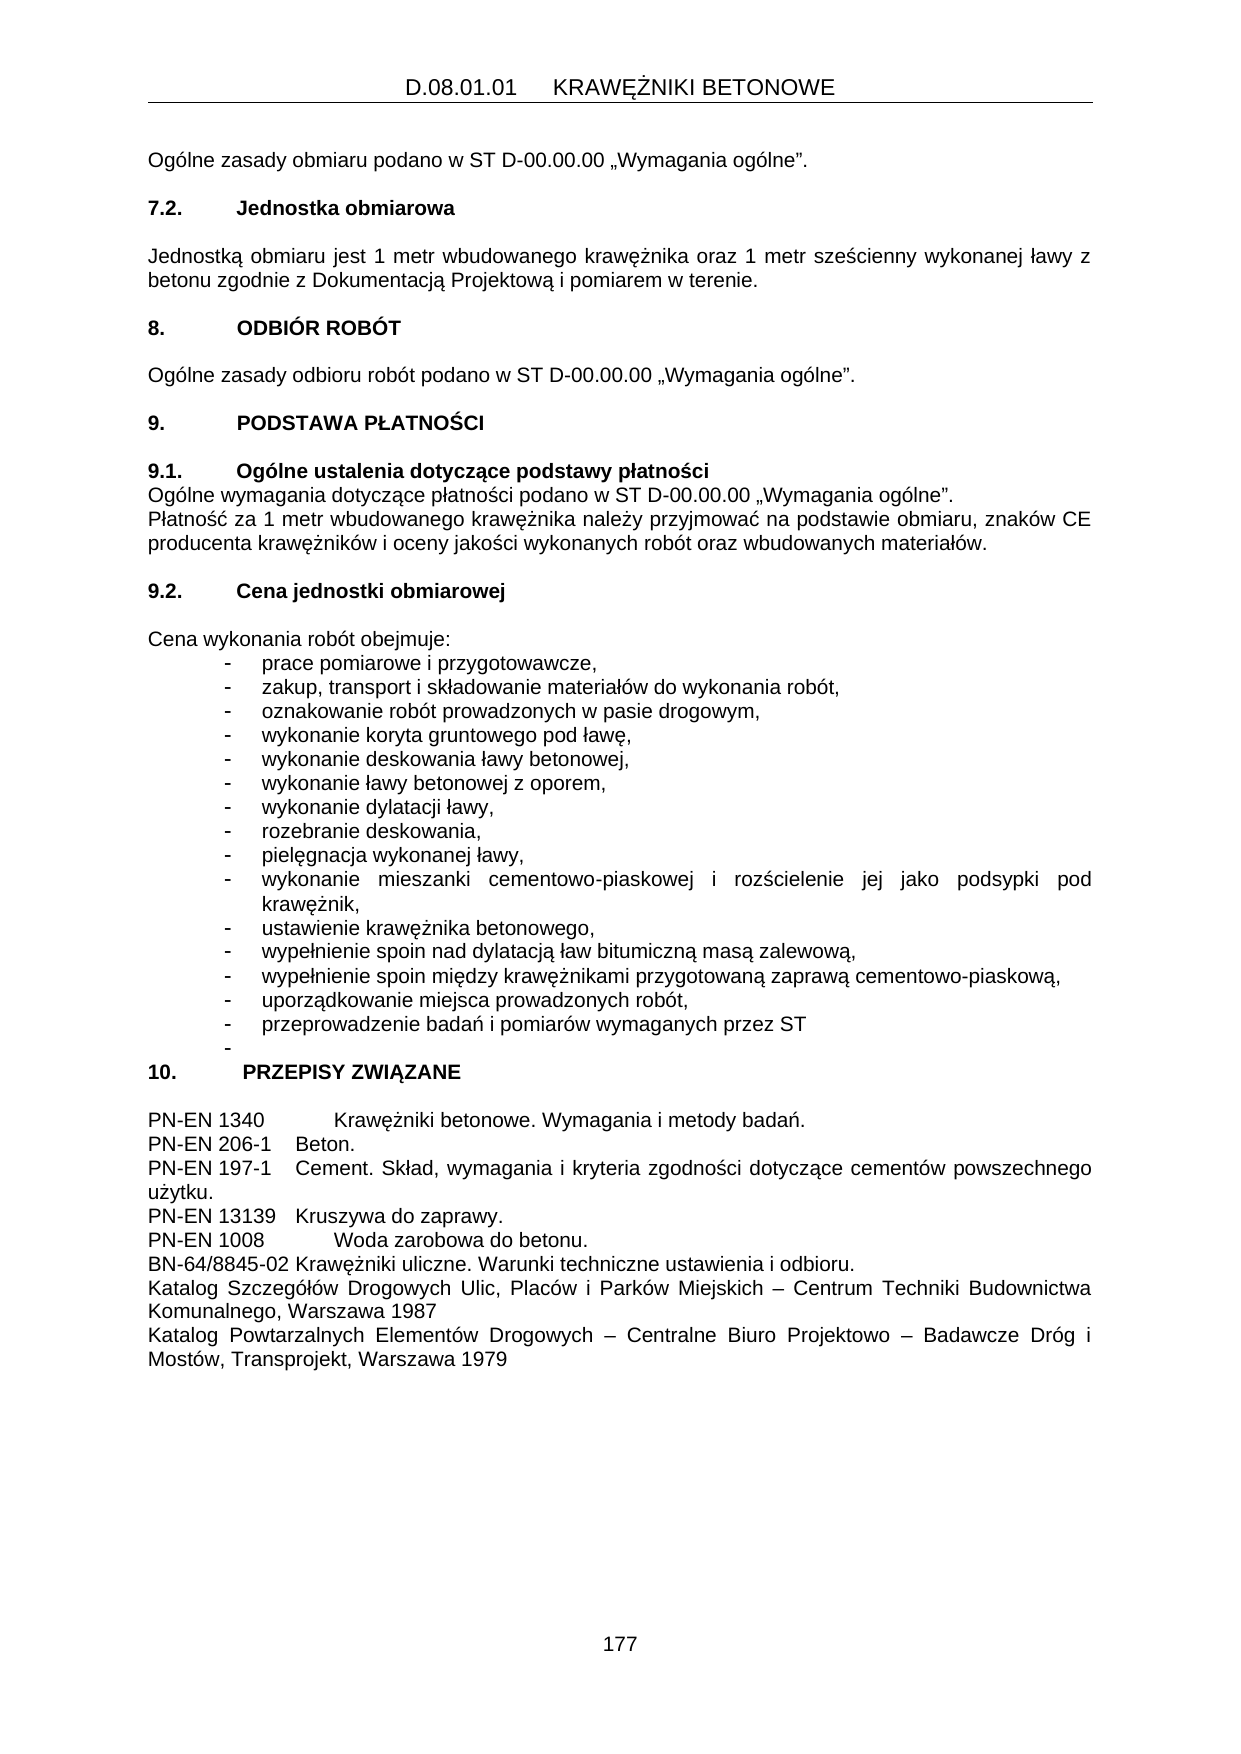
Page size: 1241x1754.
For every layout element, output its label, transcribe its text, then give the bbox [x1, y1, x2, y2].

list prace pomiarowe i przygotowawcze, [224, 651, 1093, 675]
list oznakowanie robót prowadzonych w pasie drogowym, [224, 699, 1093, 723]
list rozebranie deskowania, [224, 819, 1093, 843]
list wypełnienie spoin nad dylatacją ław bitumiczną masą zalewową, [224, 939, 1093, 963]
text PN-EN 1008 Woda zarobowa do betonu. [148, 1227, 1093, 1251]
list wypełnienie spoin między krawężnikami przygotowaną zaprawą cementowo-piaskową, [224, 963, 1093, 987]
list wykonanie koryta gruntowego pod ławę, [224, 723, 1093, 747]
text Cena wykonania robót obejmuje: [148, 627, 1093, 651]
text PN-EN 1340 Krawężniki betonowe. Wymagania i metody badań. [148, 1108, 1093, 1132]
list ustawienie krawężnika betonowego, [224, 915, 1093, 939]
text Ogólne zasady odbioru robót podano w ST D-00.00.00 „Wymagania ogólne”. [148, 363, 1093, 387]
text Ogólne wymagania dotyczące płatności podano w ST D-00.00.00 „Wymagania ogólne”. [148, 483, 1093, 507]
list uporządkowanie miejsca prowadzonych robót, [224, 987, 1093, 1012]
list wykonanie deskowania ławy betonowej, [224, 747, 1093, 771]
text Katalog Powtarzalnych Elementów Drogowych – Centralne Biuro Projektowo – Badawcze Dróg i Mostów, Transprojekt, Warszawa 1979 [148, 1323, 1093, 1371]
text Jednostką obmiaru jest 1 metr wbudowanego krawężnika oraz 1 metr sześcienny wykonanej ławy z betonu zgodnie z Dokumentacją Projektową i pomiarem w terenie. [148, 243, 1093, 291]
list wykonanie ławy betonowej z oporem, [224, 771, 1093, 795]
list zakup, transport i składowanie materiałów do wykonania robót, [224, 675, 1093, 699]
text Ogólne zasady obmiaru podano w ST D-00.00.00 „Wymagania ogólne”. [148, 148, 1093, 172]
text Płatność za 1 metr wbudowanego krawężnika należy przyjmować na podstawie obmiaru, znaków CE producenta krawężników i oceny jakości wykonanych robót oraz wbudowanych materiałów. [148, 507, 1093, 555]
text PN-EN 13139 Kruszywa do zaprawy. [148, 1203, 1093, 1227]
list wykonanie mieszanki cementowo-piaskowej i rozścielenie jej jako podsypki pod krawężnik, [224, 867, 1093, 915]
list Podstawa płatności [148, 411, 1093, 435]
list wykonanie dylatacji ławy, [224, 795, 1093, 819]
list Odbiór robót [148, 315, 1093, 339]
text BN-64/8845-02 Krawężniki uliczne. Warunki techniczne ustawienia i odbioru. [148, 1251, 1093, 1275]
list Przepisy związane [148, 1060, 1093, 1084]
list Ogólne ustalenia dotyczące podstawy płatności [148, 459, 1093, 483]
list Jednostka obmiarowa [148, 196, 1093, 219]
text Katalog Szczegółów Drogowych Ulic, Placów i Parków Miejskich – Centrum Techniki Budownictwa Komunalnego, Warszawa 1987 [148, 1275, 1093, 1323]
text PN-EN 197-1 Cement. Skład, wymagania i kryteria zgodności dotyczące cementów powszechnego użytku. [148, 1156, 1093, 1203]
list Cena jednostki obmiarowej [148, 579, 1093, 603]
text PN-EN 206-1 Beton. [148, 1132, 1093, 1156]
list pielęgnacja wykonanej ławy, [224, 843, 1093, 867]
list przeprowadzenie badań i pomiarów wymaganych przez ST [224, 1012, 1093, 1036]
